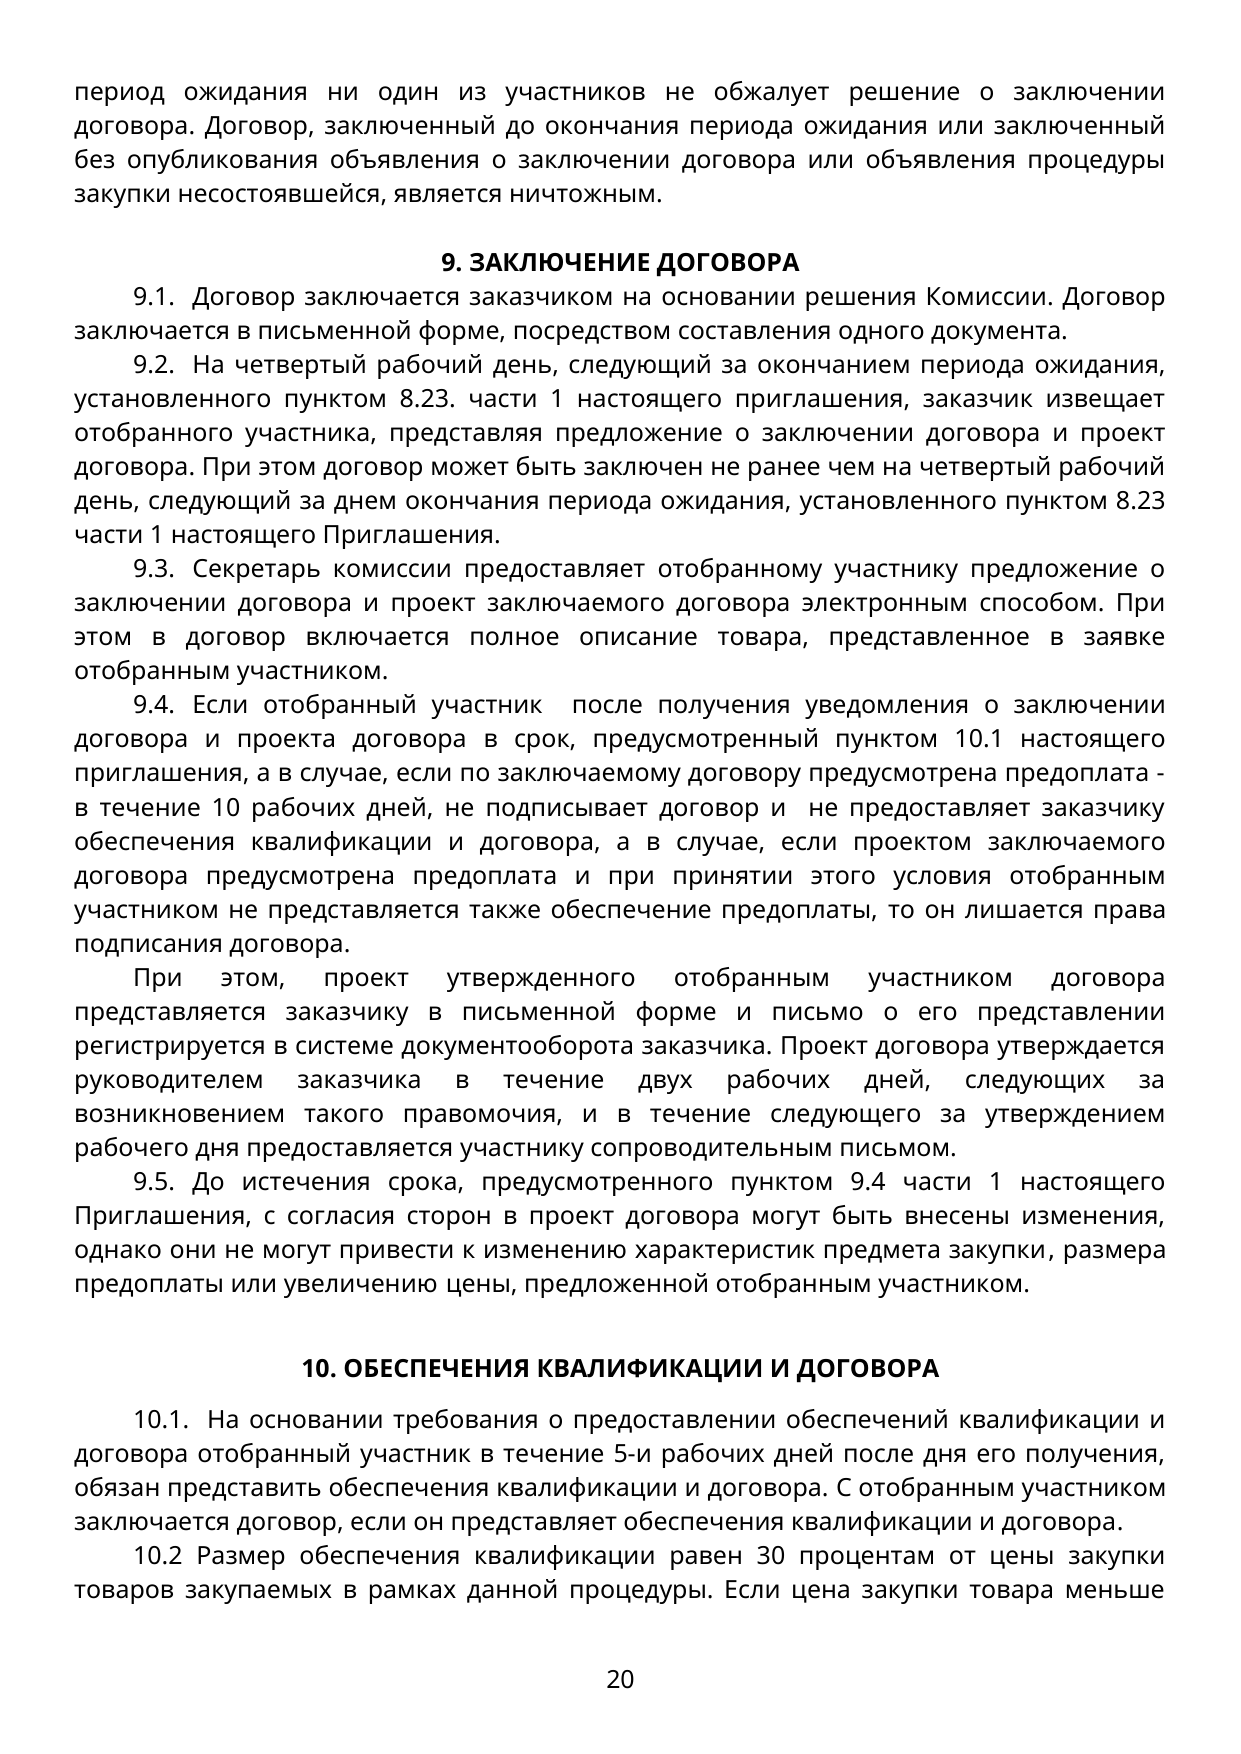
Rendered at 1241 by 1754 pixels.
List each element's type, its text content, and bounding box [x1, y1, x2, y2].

text 9.4. Если отобранный участник после получения уведомления о заключении договора и проекта договора в срок, предусмотренный пунктом 10.1 настоящего приглашения, а в случае, если по заключаемому договору предусмотрена предоплата - в течение 10 рабочих дней, не подписывает договор и не предоставляет заказчику обеспечения квалификации и договора, а в случае, если проектом заключаемого договора предусмотрена предоплата и при принятии этого условия отобранным участником не представляется также обеспечение предоплаты, то он лишается права подписания договора. [74, 687, 1167, 959]
text 10.1. На основании требования о предоставлении обеспечений квалификации и договора отобранный участник в течение 5-и рабочих дней после дня его получения, обязан представить обеспечения квалификации и договора. С отобранным участником заключается договор, если он представляет обеспечения квалификации и договора. [74, 1402, 1167, 1538]
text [74, 1538, 1167, 1606]
text 9.1. Договор заключается заказчиком на основании решения Комиссии. Договор заключается в письменной форме, посредством составления одного документа. [74, 278, 1167, 346]
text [74, 74, 1167, 210]
text 10. ОБЕСПЕЧЕНИЯ КВАЛИФИКАЦИИ И ДОГОВОРА [74, 1351, 1167, 1385]
text 9. ЗАКЛЮЧЕНИЕ ДОГОВОРА [74, 244, 1167, 278]
text 9.3. Секретарь комиссии предоставляет отобранному участнику предложение о заключении договора и проект заключаемого договора электронным способом. При этом в договор включается полное описание товара, представленное в заявке отобранным участником. [74, 551, 1167, 687]
text 9.2. На четвертый рабочий день, следующий за окончанием периода ожидания, установленного пунктом 8.23. части 1 настоящего приглашения, заказчик извещает отобранного участника, представляя предложение о заключении договора и проект договора. При этом договор может быть заключен не ранее чем на четвертый рабочий день, следующий за днем окончания периода ожидания, установленного пунктом 8.23 части 1 настоящего Приглашения. [74, 346, 1167, 551]
text 9.5. До истечения срока, предусмотренного пунктом 9.4 части 1 настоящего Приглашения, с согласия сторон в проект договора могут быть внесены изменения, однако они не могут привести к изменению характеристик предмета закупки, размера предоплаты или увеличению цены, предложенной отобранным участником. [74, 1164, 1167, 1300]
text При этом, проект утвержденного отобранным участником договора представляется заказчику в письменной форме и письмо о его представлении регистрируется в системе документооборота заказчика. Проект договора утверждается руководителем заказчика в течение двух рабочих дней, следующих за возникновением такого правомочия, и в течение следующего за утверждением рабочего дня предоставляется участнику сопроводительным письмом. [74, 959, 1167, 1164]
